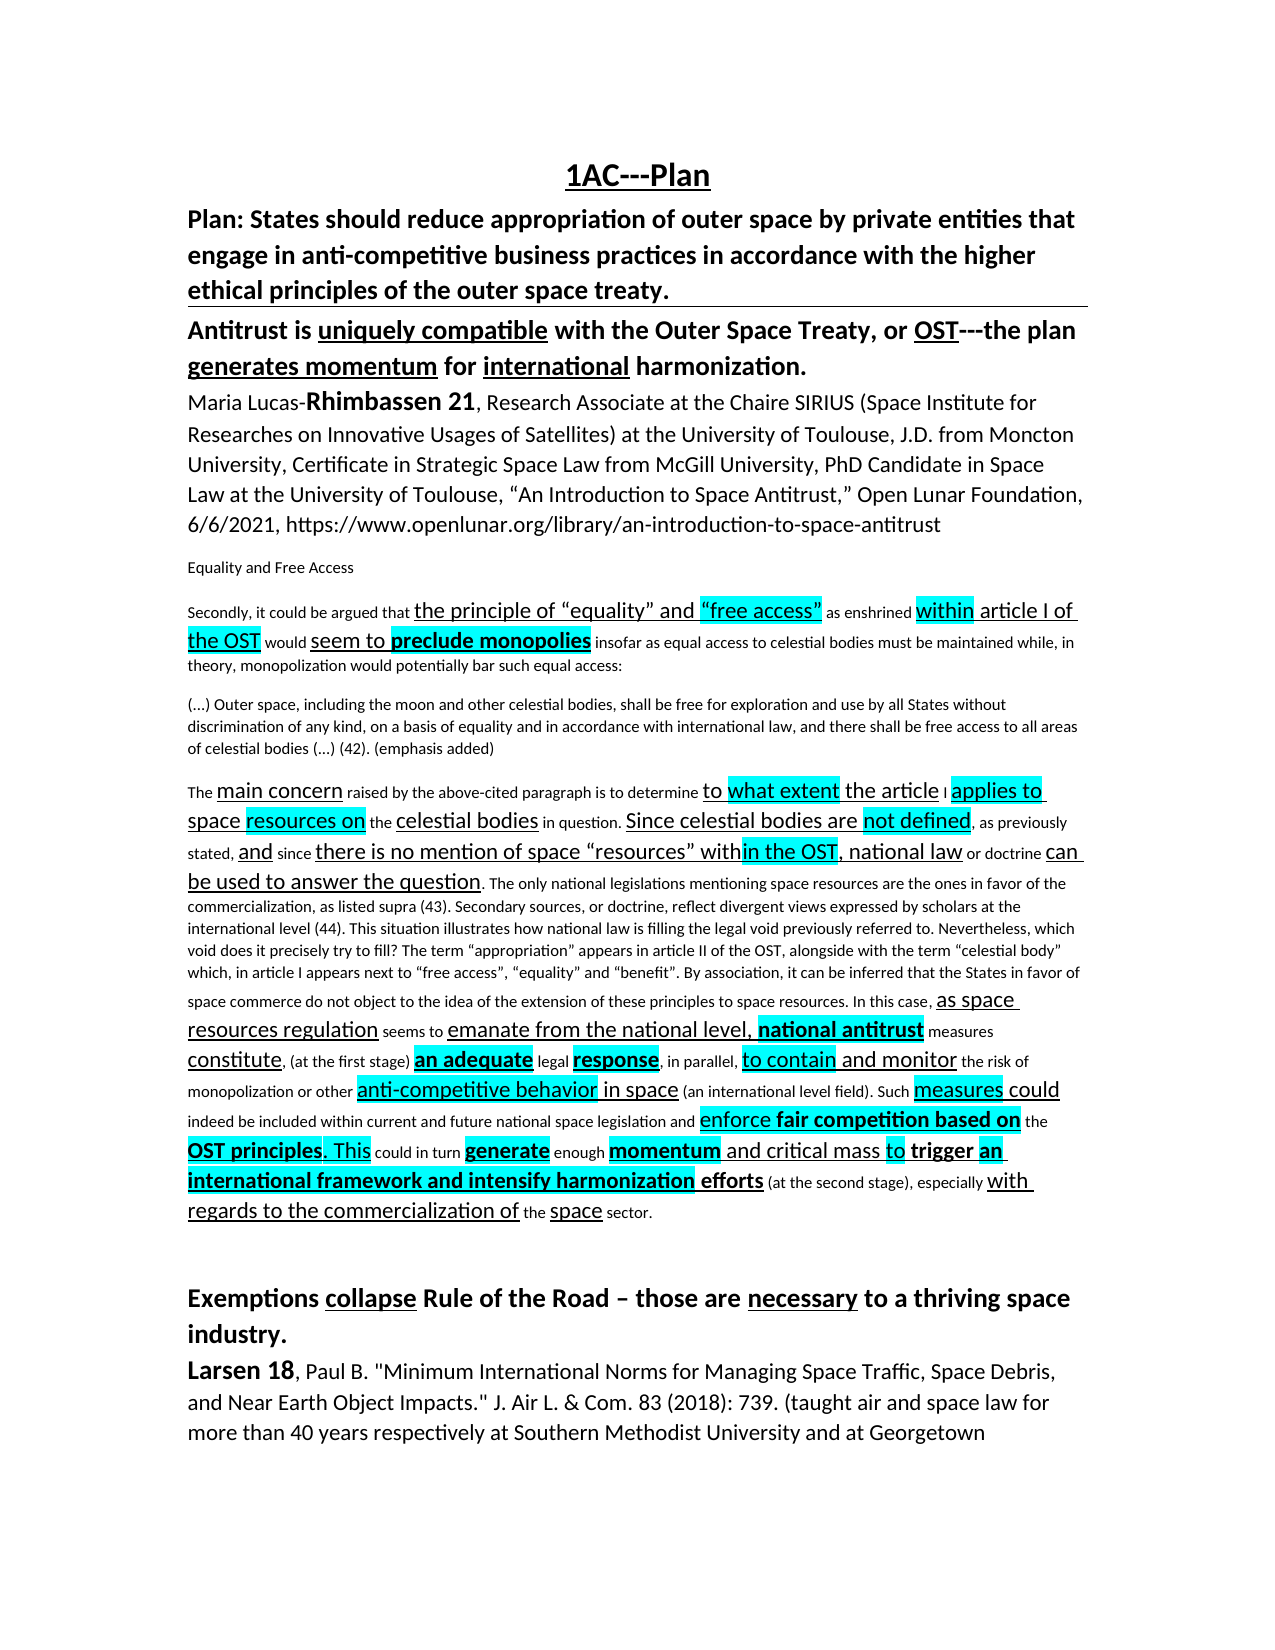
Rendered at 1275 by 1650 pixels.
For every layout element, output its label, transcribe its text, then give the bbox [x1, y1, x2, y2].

subtitle 1AC---Plan [187, 154, 1087, 195]
subtitle Exemptions collapse Rule of the Road – those are necessary to a thriving space industry. [187, 1282, 1087, 1350]
text (...) Outer space, including the moon and other celestial bodies, shall be free for exploration and use by all States without discrimination of any kind, on a basis of equality and in accordance with international law, and there shall be free access to all areas of celestial bodies (...) (42). (emphasis added) [187, 694, 1087, 758]
text Maria Lucas-Rhimbassen 21, Research Associate at the Chaire SIRIUS (Space Institute for Researches on Innovative Usages of Satellites) at the University of Toulouse, J.D. from Moncton University, Certificate in Strategic Space Law from McGill University, PhD Candidate in Space Law at the University of Toulouse, “An Introduction to Space Antitrust,” Open Lunar Foundation, 6/6/2021, https://www.openlunar.org/library/an-introduction-to-space-antitrust [187, 384, 1087, 538]
text Secondly, it could be argued that the principle of “equality” and “free access” as enshrined within article I of the OST would seem to preclude monopolies insofar as equal access to celestial bodies must be maintained while, in theory, monopolization would potentially bar such equal access: [187, 596, 1087, 676]
subtitle Antitrust is uniquely compatible with the Outer Space Treaty, or OST---the plan generates momentum for international harmonization. [187, 313, 1087, 382]
subtitle Plan: States should reduce appropriation of outer space by private entities that engage in anti-competitive business practices in accordance with the higher ethical principles of the outer space treaty. [187, 202, 1087, 307]
text Equality and Free Access [187, 557, 1087, 578]
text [187, 1353, 1087, 1446]
text The main concern raised by the above-cited paragraph is to determine to what extent the article I applies to space resources on the celestial bodies in question. Since celestial bodies are not defined, as previously stated, and since there is no mention of space “resources” within the OST, national law or doctrine can be used to answer the question. The only national legislations mentioning space resources are the ones in favor of the commercialization, as listed supra (43). Secondary sources, or doctrine, reflect divergent views expressed by scholars at the international level (44). This situation illustrates how national law is filling the legal void previously referred to. Nevertheless, which void does it precisely try to fill? The term “appropriation” appears in article II of the OST, alongside with the term “celestial body” which, in article I appears next to “free access”, “equality” and “benefit”. By association, it can be inferred that the States in favor of space commerce do not object to the idea of the extension of these principles to space resources. In this case, as space resources regulation seems to emanate from the national level, national antitrust measures constitute, (at the first stage) an adequate legal response, in parallel, to contain and monitor the risk of monopolization or other anti-competitive behavior in space (an international level field). Such measures could indeed be included within current and future national space legislation and enforce fair competition based on the OST principles. This could in turn generate enough momentum and critical mass to trigger an international framework and intensify harmonization efforts (at the second stage), especially with regards to the commercialization of the space sector. [187, 776, 1087, 1224]
